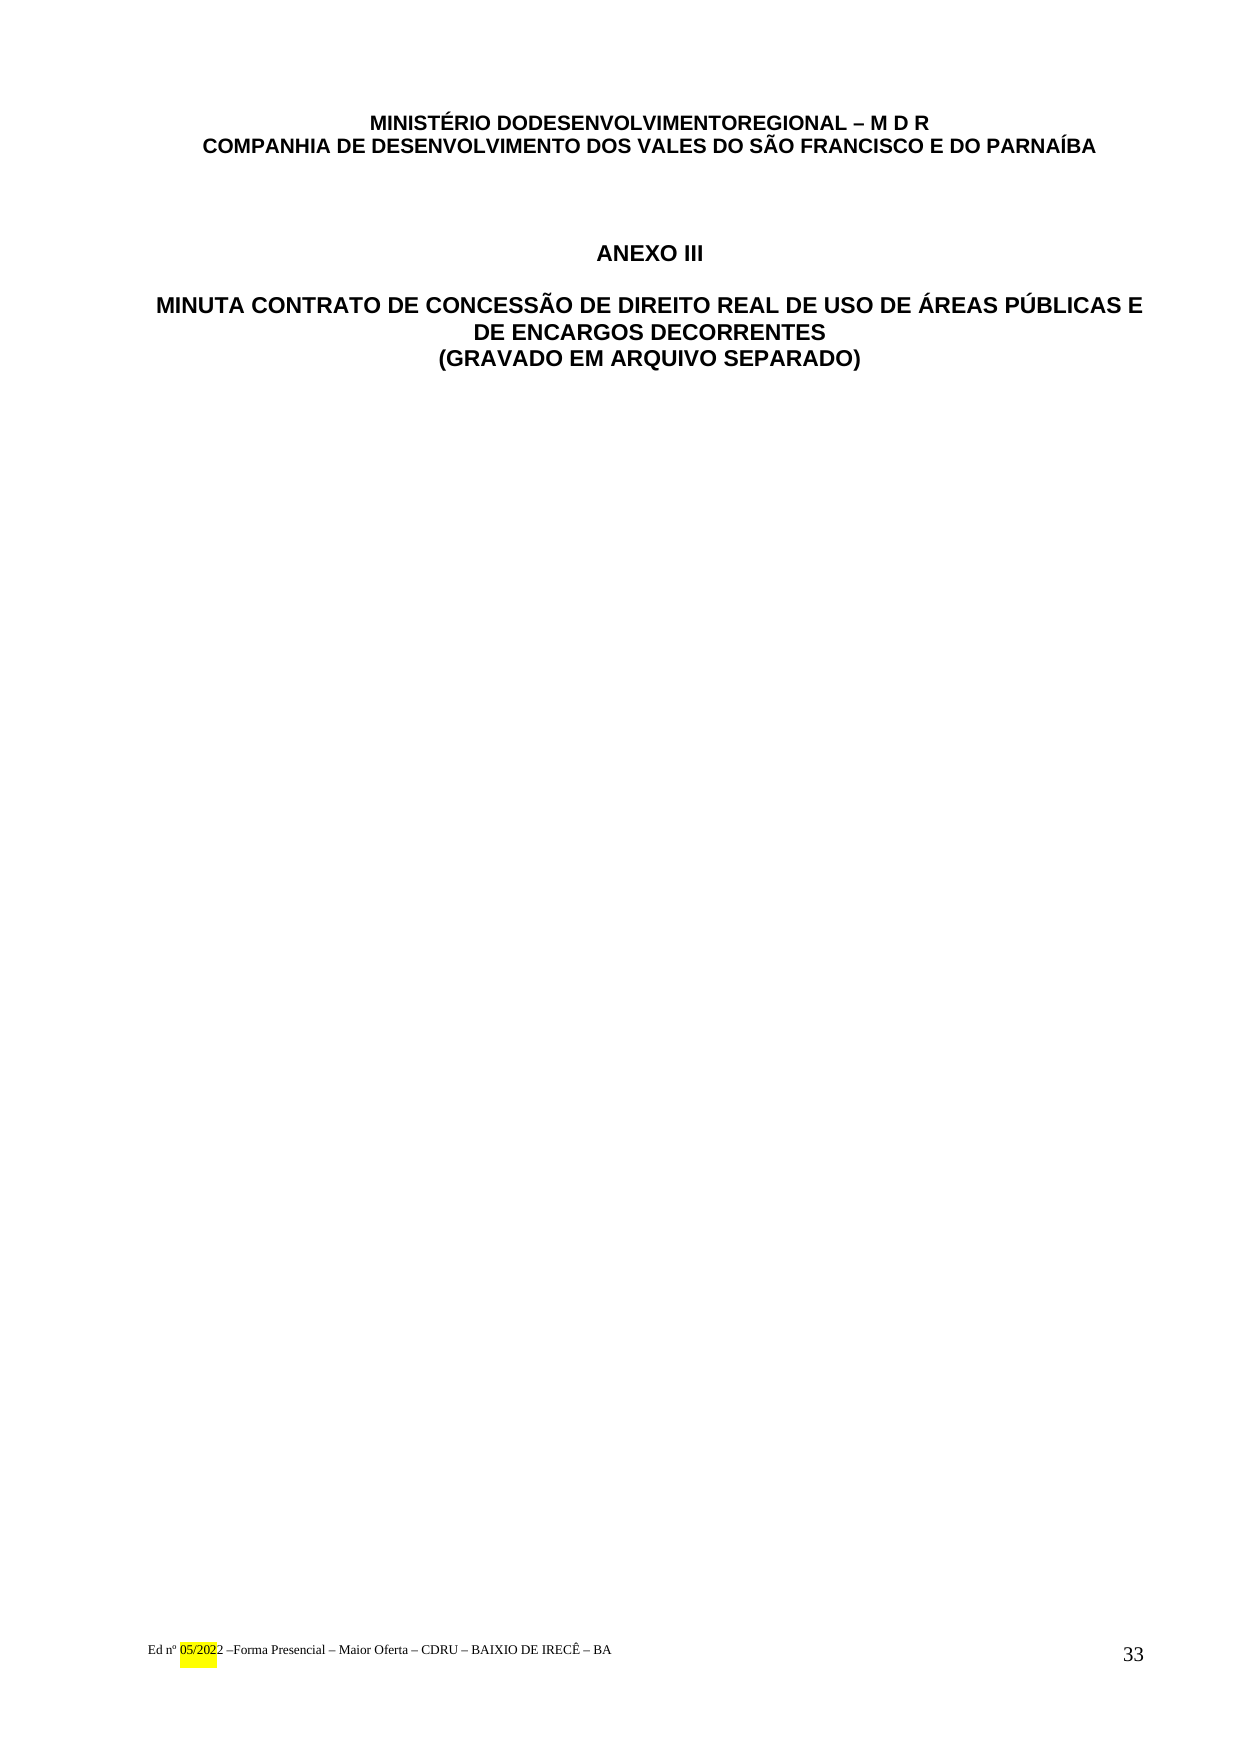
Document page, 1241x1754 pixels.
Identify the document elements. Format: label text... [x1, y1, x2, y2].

text ANEXO III [148, 240, 1152, 266]
text (GRAVADO EM ARQUIVO SEPARADO) [148, 345, 1152, 371]
text MINUTA CONTRATO DE CONCESSÃO DE DIREITO REAL DE USO DE ÁREAS PÚBLICAS E DE ENCARGOS DECORRENTES [148, 292, 1152, 345]
